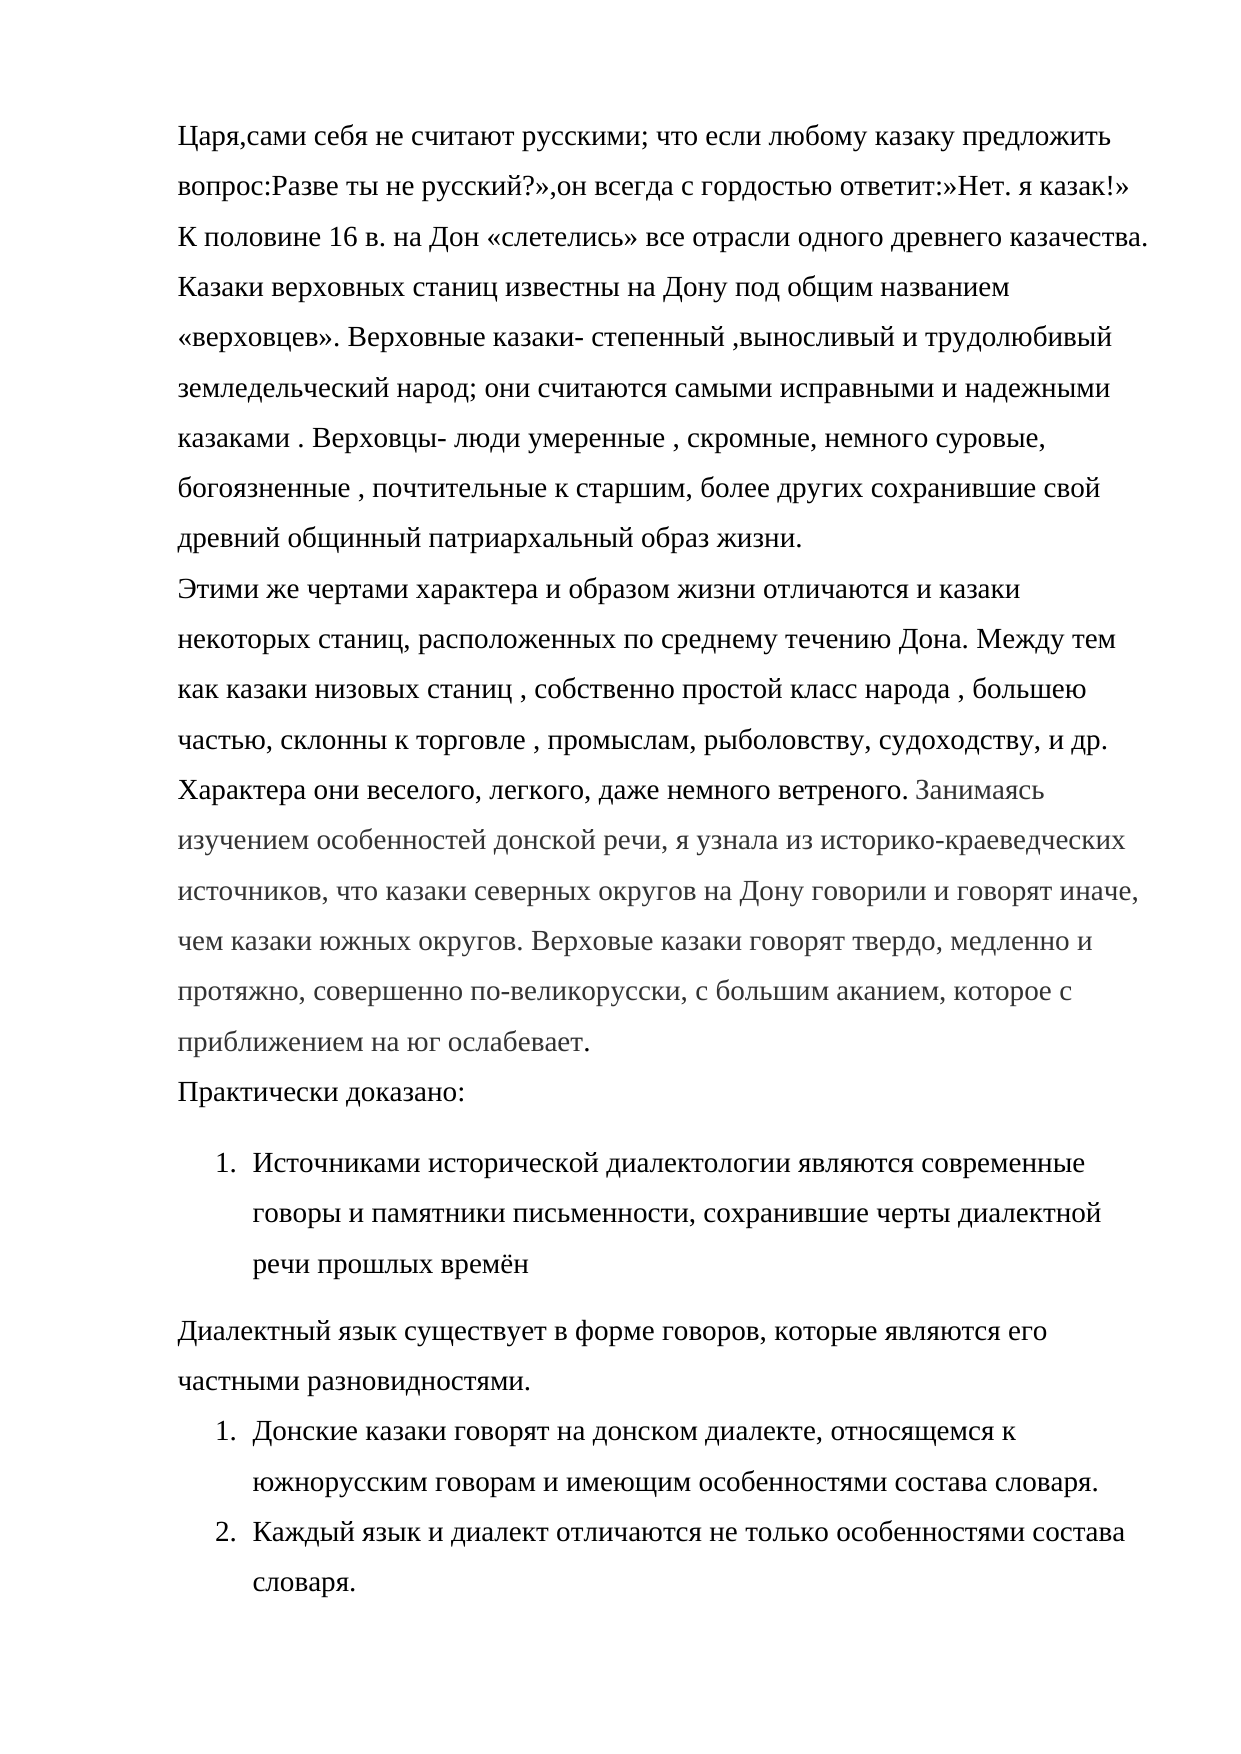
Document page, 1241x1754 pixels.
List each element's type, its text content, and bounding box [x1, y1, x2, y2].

text Этими же чертами характера и образом жизни отличаются и казаки некоторых станиц, расположенных по среднему течению Дона. Между тем как казаки низовых станиц , собственно простой класс народа , большею частью, склонны к торговле , промыслам, рыболовству, судоходству, и др. Характера они веселого, легкого, даже немного ветреного. Занимаясь изучением особенностей донской речи, я узнала из историко-краеведческих источников, что казаки северных округов на Дону говорили и говорят иначе, чем казаки южных округов. Верховые казаки говорят твердо, медленно и протяжно, совершенно по-великорусски, с большим аканием, которое с приближением на юг ослабевает. [177, 571, 1152, 1057]
text Казаки верховных станиц известны на Дону под общим названием «верховцев». Верховные казаки- степенный ,выносливый и трудолюбивый земледельческий народ; они считаются самыми исправными и надежными казаками . Верховцы- люди умеренные , скромные, немного суровые, богоязненные , почтительные к старшим, более других сохранившие свой древний общинный патриархальный образ жизни. [177, 269, 1152, 554]
text Диалектный язык существует в форме говоров, которые являются его частными разновидностями. [177, 1313, 1152, 1397]
list Донские казаки говорят на донском диалекте, относящемся к южнорусским говорам и имеющим особенностями состава словаря. [215, 1413, 1152, 1497]
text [177, 118, 1152, 202]
list Каждый язык и диалект отличаются не только особенностями состава словаря. [215, 1514, 1152, 1598]
list Источниками исторической диалектологии являются современные говоры и памятники письменности, сохранившие черты диалектной речи прошлых времён [215, 1145, 1152, 1279]
text Практически доказано: [177, 1074, 1152, 1108]
text К половине 16 в. на Дон «слетелись» все отрасли одного древнего казачества. [177, 219, 1152, 252]
